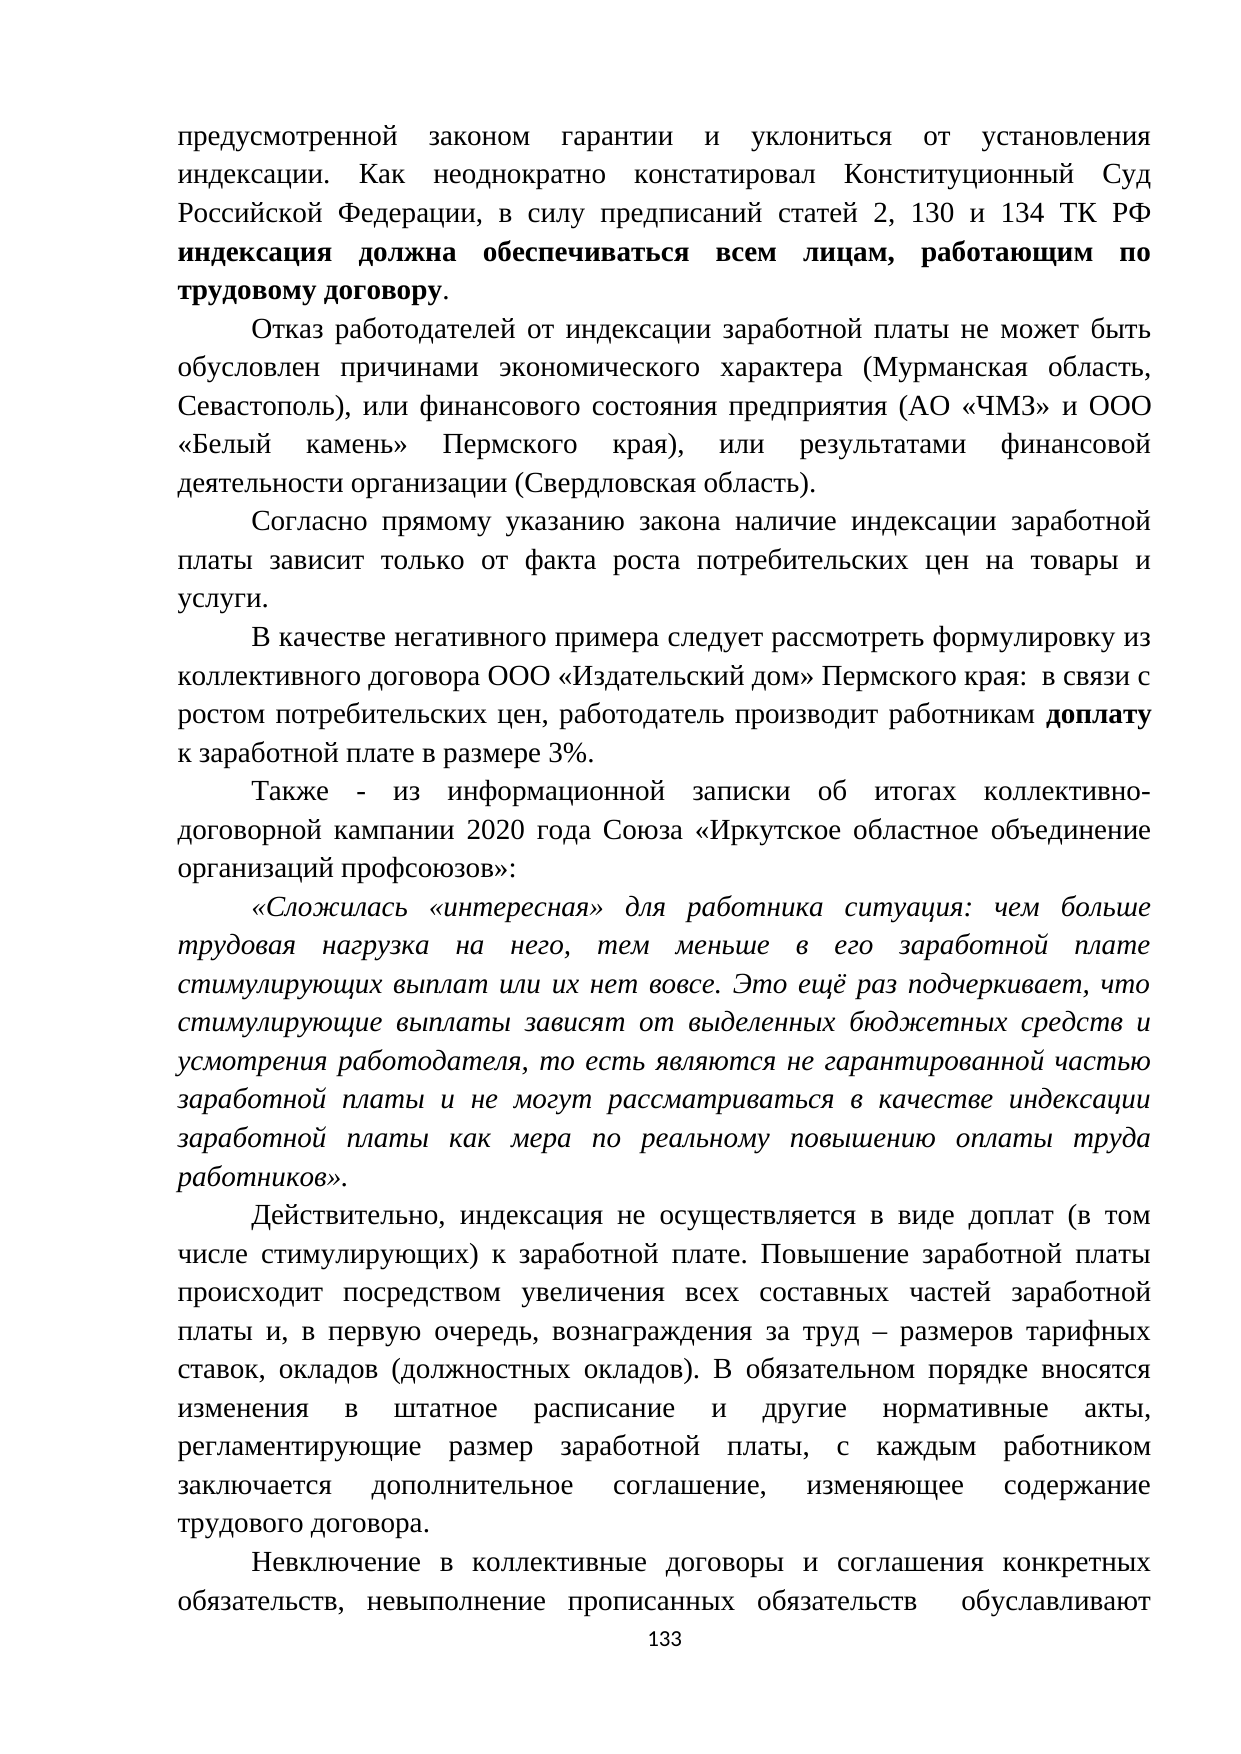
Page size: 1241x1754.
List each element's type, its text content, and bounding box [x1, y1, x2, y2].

text Также - из информационной записки об итогах коллективно-договорной кампании 2020 года Союза «Иркутское областное объединение организаций профсоюзов»: [177, 773, 1152, 884]
text В качестве негативного примера следует рассмотреть формулировку из коллективного договора ООО «Издательский дом» Пермского края: в связи с ростом потребительских цен, работодатель производит работникам доплату к заработной плате в размере 3%. [177, 619, 1152, 768]
text Действительно, индексация не осуществляется в виде доплат (в том числе стимулирующих) к заработной плате. Повышение заработной платы происходит посредством увеличения всех составных частей заработной платы и, в первую очередь, вознаграждения за труд – размеров тарифных ставок, окладов (должностных окладов). В обязательном порядке вносятся изменения в штатное расписание и другие нормативные акты, регламентирующие размер заработной платы, с каждым работником заключается дополнительное соглашение, изменяющее содержание трудового договора. [177, 1197, 1152, 1539]
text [177, 1544, 1152, 1616]
text Отказ работодателей от индексации заработной платы не может быть обусловлен причинами экономического характера (Мурманская область, Севастополь), или финансового состояния предприятия (АО «ЧМЗ» и ООО «Белый камень» Пермского края), или результатами финансовой деятельности организации (Свердловская область). [177, 311, 1152, 498]
text Согласно прямому указанию закона наличие индексации заработной платы зависит только от факта роста потребительских цен на товары и услуги. [177, 503, 1152, 614]
text «Сложилась «интересная» для работника ситуация: чем больше трудовая нагрузка на него, тем меньше в его заработной плате стимулирующих выплат или их нет вовсе. Это ещё раз подчеркивает, что стимулирующие выплаты зависят от выделенных бюджетных средств и усмотрения работодателя, то есть являются не гарантированной частью заработной платы и не могут рассматриваться в качестве индексации заработной платы как мера по реальному повышению оплаты труда работников». [177, 889, 1152, 1192]
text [177, 118, 1152, 306]
